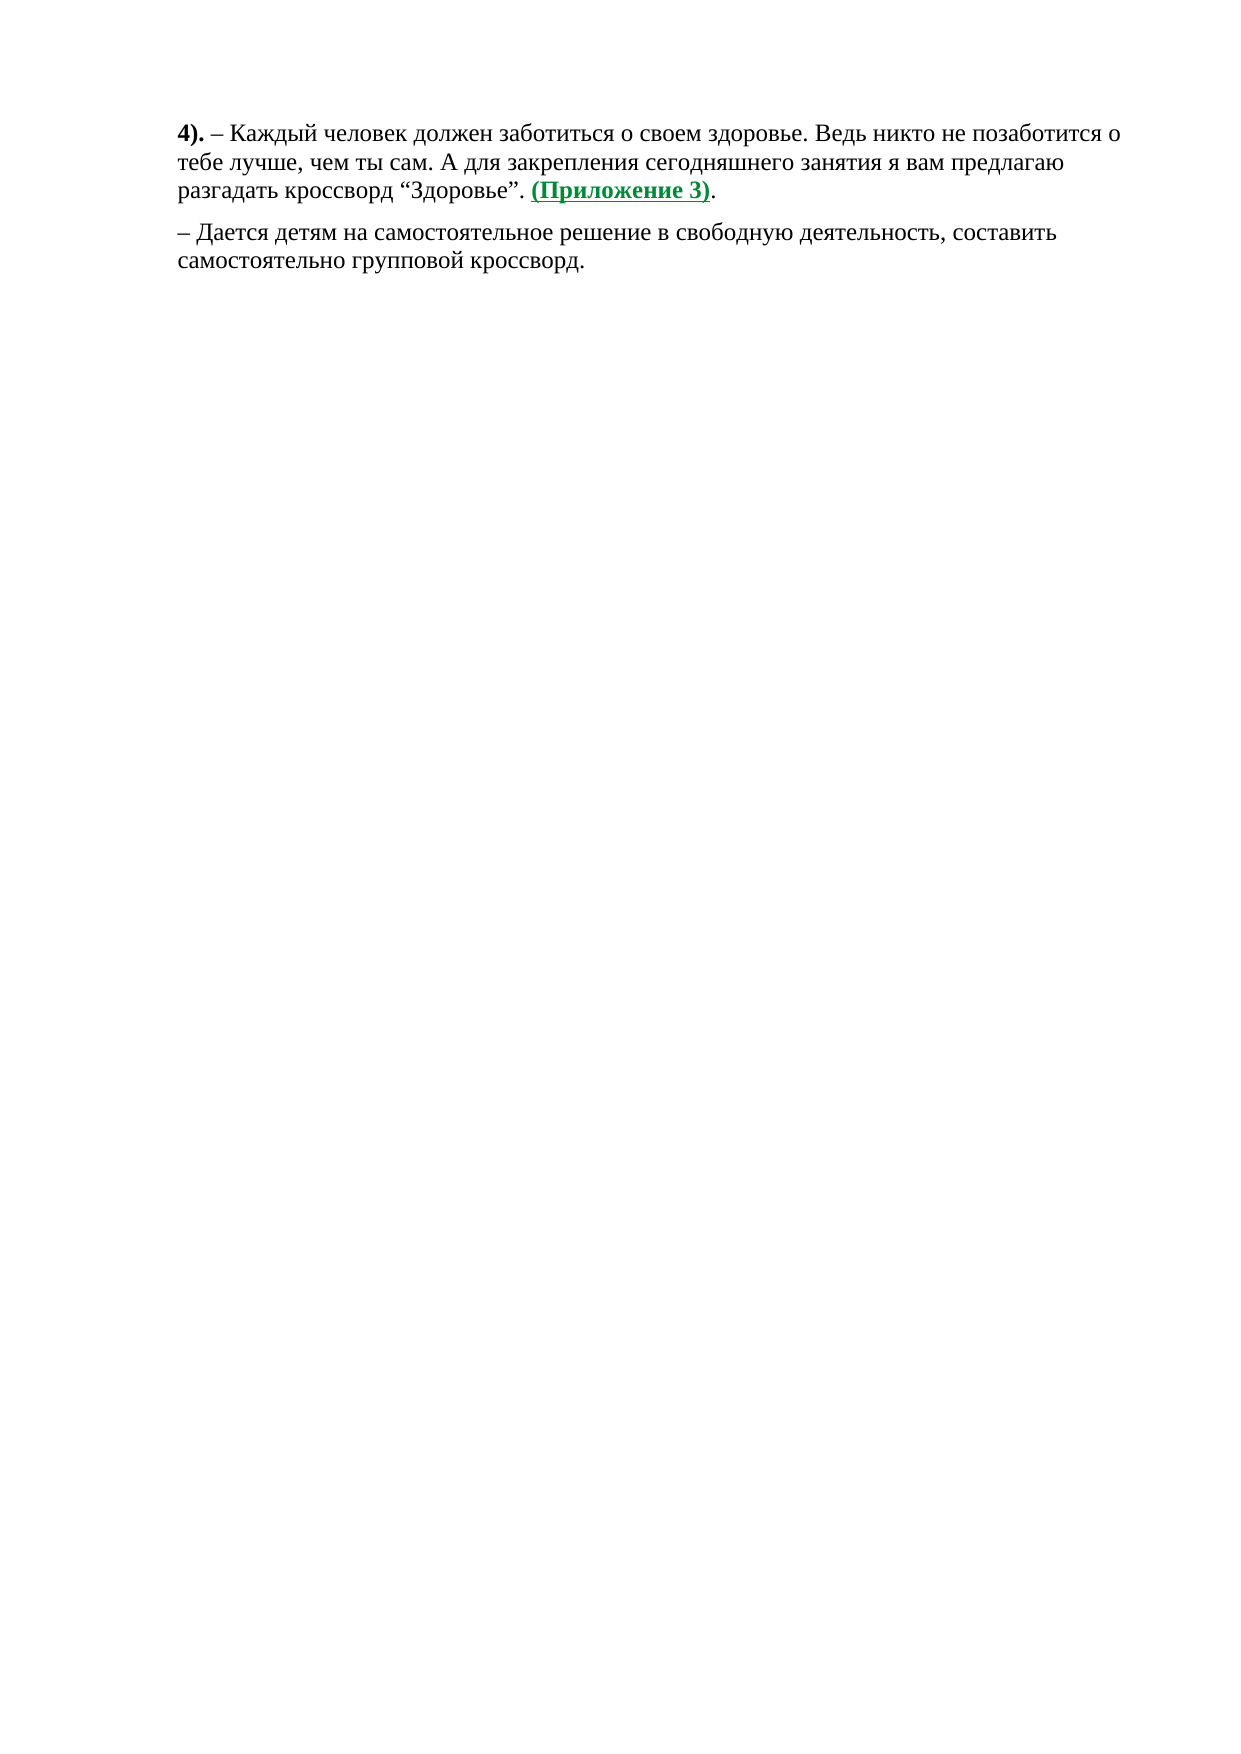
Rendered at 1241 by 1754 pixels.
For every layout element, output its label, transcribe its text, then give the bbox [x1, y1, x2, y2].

text 4). – Каждый человек должен заботиться о своем здоровье. Ведь никто не позаботится о тебе лучше, чем ты сам. А для закрепления сегодняшнего занятия я вам предлагаю разгадать кроссворд “Здоровье”. (Приложение 3). [177, 118, 1152, 204]
text – Дается детям на самостоятельное решение в свободную деятельность, составить самостоятельно групповой кроссворд. [177, 217, 1152, 274]
